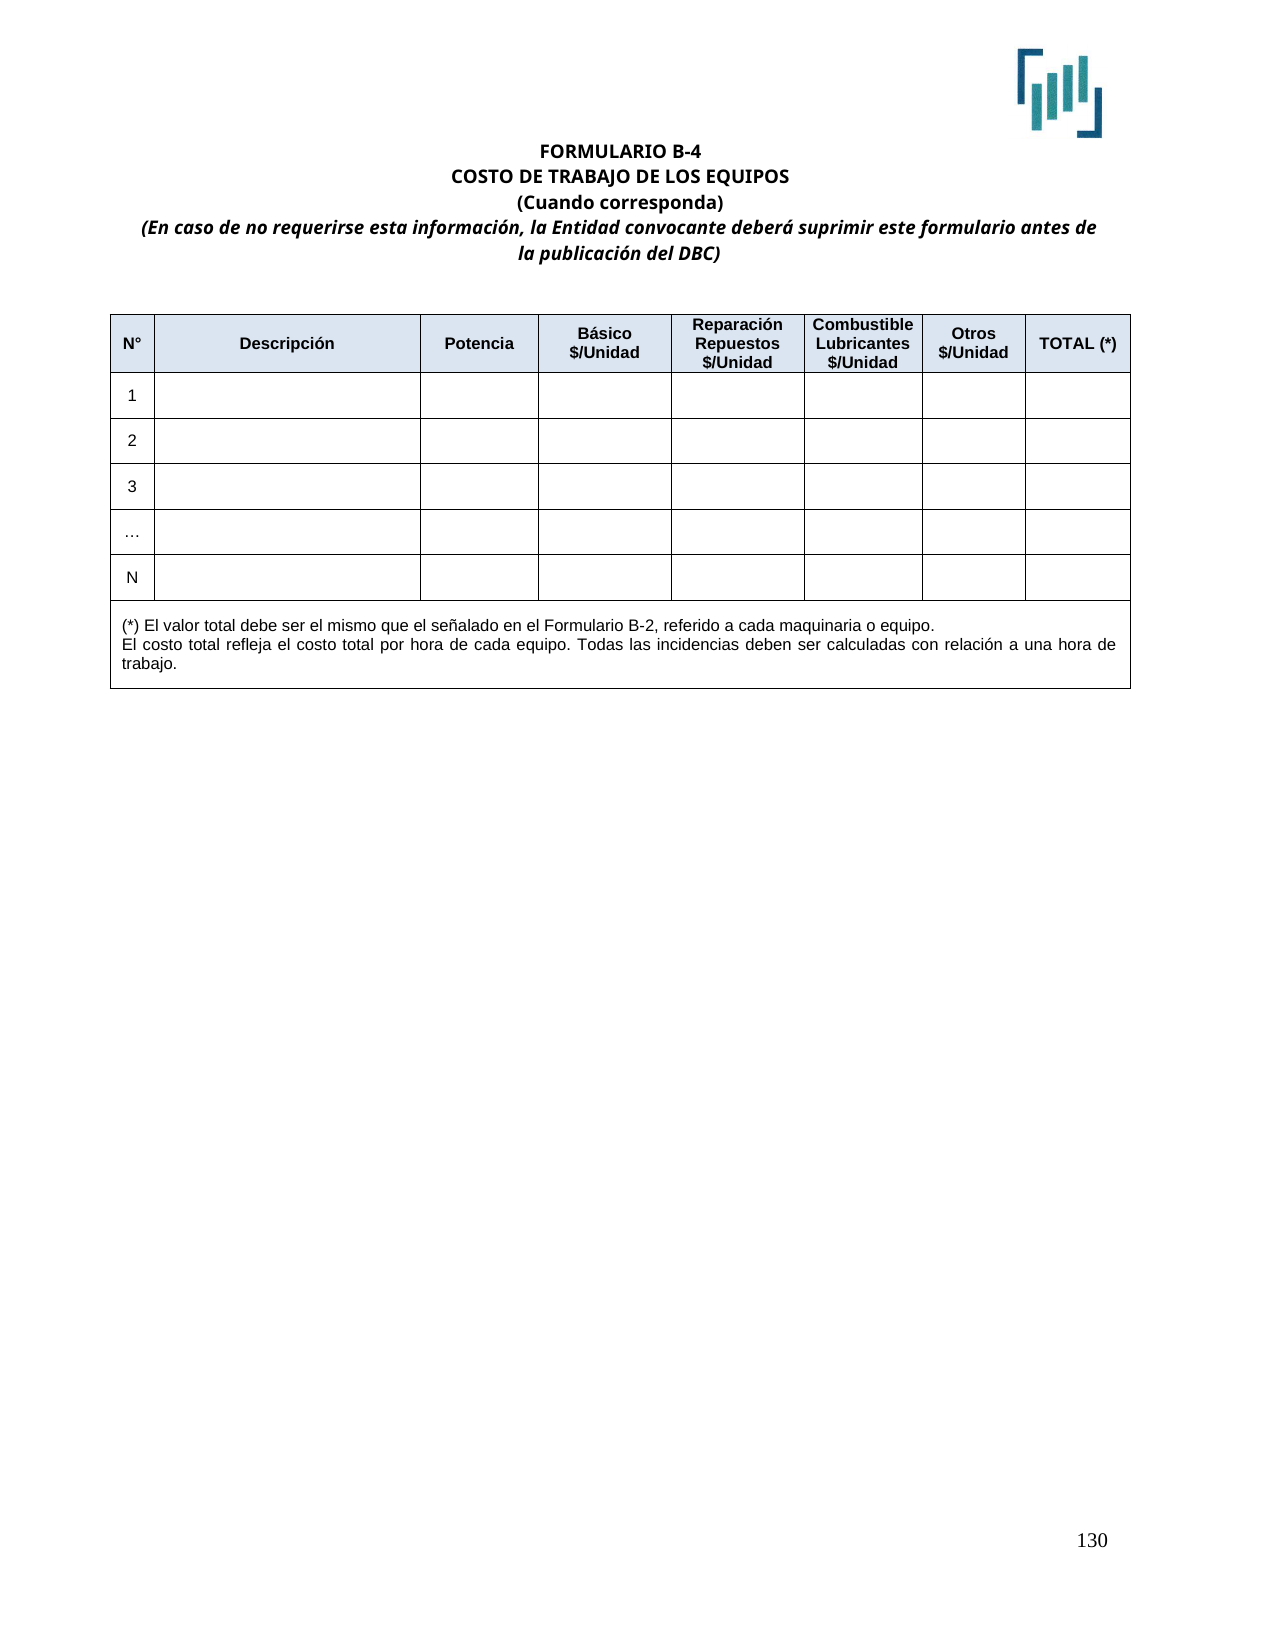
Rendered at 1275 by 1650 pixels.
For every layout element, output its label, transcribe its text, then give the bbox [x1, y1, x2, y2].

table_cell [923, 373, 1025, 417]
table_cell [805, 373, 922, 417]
text (Cuando corresponda) [133, 189, 1107, 215]
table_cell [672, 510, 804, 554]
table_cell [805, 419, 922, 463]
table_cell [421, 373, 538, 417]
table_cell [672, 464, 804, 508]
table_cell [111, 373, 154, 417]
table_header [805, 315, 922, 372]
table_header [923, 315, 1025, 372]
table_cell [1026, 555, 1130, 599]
picture [1006, 44, 1108, 139]
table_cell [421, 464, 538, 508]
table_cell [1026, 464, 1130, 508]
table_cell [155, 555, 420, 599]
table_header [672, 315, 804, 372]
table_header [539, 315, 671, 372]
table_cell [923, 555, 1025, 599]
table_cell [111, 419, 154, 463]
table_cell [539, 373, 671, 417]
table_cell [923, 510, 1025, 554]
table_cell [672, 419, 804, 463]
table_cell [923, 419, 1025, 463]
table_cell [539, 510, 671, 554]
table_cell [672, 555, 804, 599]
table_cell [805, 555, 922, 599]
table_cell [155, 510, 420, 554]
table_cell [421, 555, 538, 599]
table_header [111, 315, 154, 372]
text (En caso de no requerirse esta información, la Entidad convocante deberá suprimir este formulario antes de la publicación del DBC) [133, 215, 1107, 266]
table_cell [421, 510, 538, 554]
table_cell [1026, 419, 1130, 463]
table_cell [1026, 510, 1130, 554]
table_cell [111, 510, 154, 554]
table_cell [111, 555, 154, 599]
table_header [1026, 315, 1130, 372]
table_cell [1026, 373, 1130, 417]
text COSTO DE TRABAJO DE LOS EQUIPOS [133, 164, 1107, 189]
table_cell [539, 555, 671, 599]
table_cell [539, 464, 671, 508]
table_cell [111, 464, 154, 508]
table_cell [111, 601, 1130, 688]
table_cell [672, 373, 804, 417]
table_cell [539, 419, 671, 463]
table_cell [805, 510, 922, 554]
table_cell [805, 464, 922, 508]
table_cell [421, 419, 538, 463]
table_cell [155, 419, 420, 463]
text FORMULARIO B-4 [133, 138, 1107, 164]
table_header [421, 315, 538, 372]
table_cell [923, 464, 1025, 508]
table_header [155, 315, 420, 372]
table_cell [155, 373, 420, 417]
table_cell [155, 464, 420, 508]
